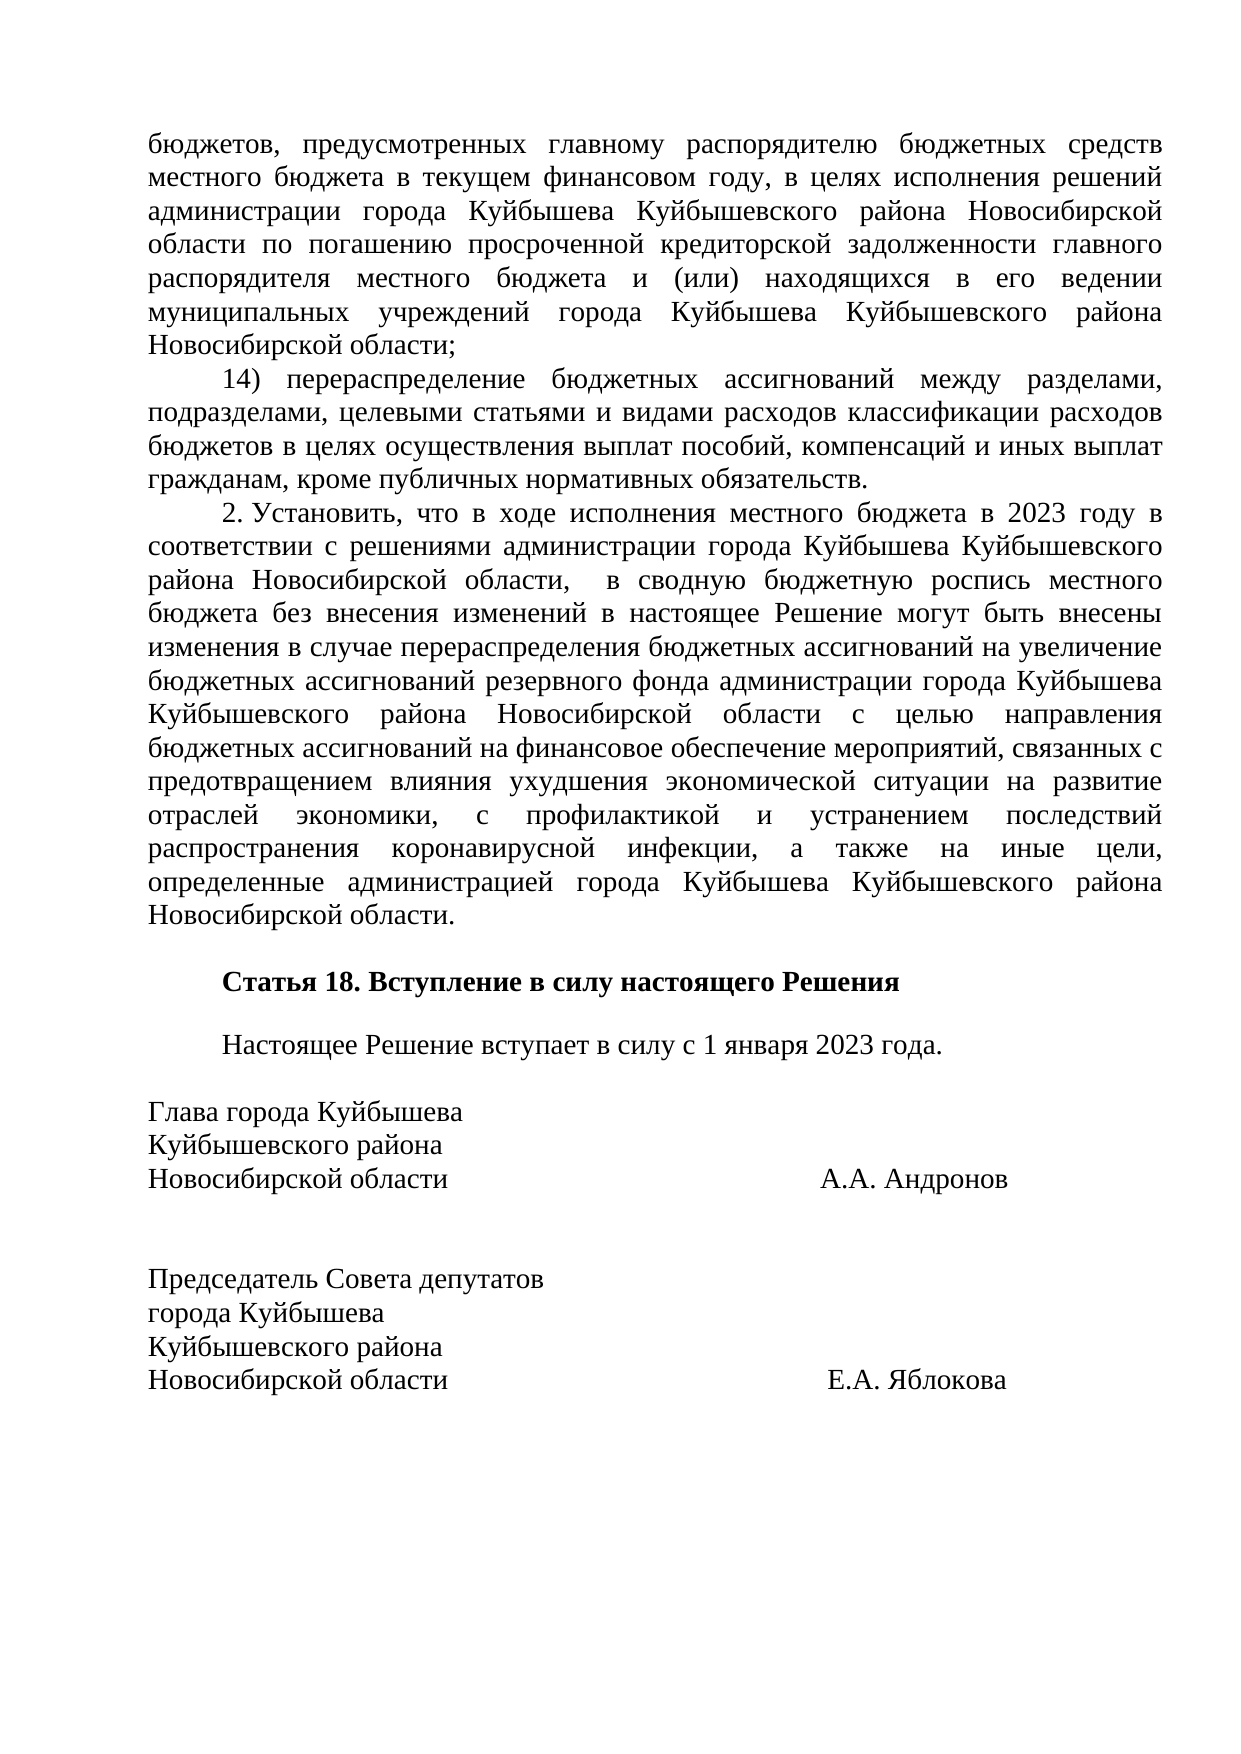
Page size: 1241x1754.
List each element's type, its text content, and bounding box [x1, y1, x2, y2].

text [148, 126, 1163, 361]
text Новосибирской области А.А. Андронов [148, 1161, 1163, 1194]
text Новосибирской области Е.А. Яблокова [148, 1362, 1163, 1396]
text города Куйбышева [148, 1295, 1163, 1329]
text 14) перераспределение бюджетных ассигнований между разделами, подразделами, целевыми статьями и видами расходов классификации расходов бюджетов в целях осуществления выплат пособий, компенсаций и иных выплат гражданам, кроме публичных нормативных обязательств. [148, 361, 1163, 495]
text Куйбышевского района [148, 1329, 1163, 1362]
text 2. Установить, что в ходе исполнения местного бюджета в 2023 году в соответствии с решениями администрации города Куйбышева Куйбышевского района Новосибирской области, в сводную бюджетную роспись местного бюджета без внесения изменений в настоящее Решение могут быть внесены изменения в случае перераспределения бюджетных ассигнований на увеличение бюджетных ассигнований резервного фонда администрации города Куйбышева Куйбышевского района Новосибирской области с целью направления бюджетных ассигнований на финансовое обеспечение мероприятий, связанных с предотвращением влияния ухудшения экономической ситуации на развитие отраслей экономики, с профилактикой и устранением последствий распространения коронавирусной инфекции, а также на иные цели, определенные администрацией города Куйбышева Куйбышевского района Новосибирской области. [148, 495, 1163, 931]
text Настоящее Решение вступает в силу с 1 января 2023 года. [148, 1027, 1163, 1060]
text Председатель Совета депутатов [148, 1262, 1163, 1295]
text Статья 18. Вступление в силу настоящего Решения [148, 964, 1163, 998]
text Куйбышевского района [148, 1127, 1163, 1161]
text Глава города Куйбышева [148, 1094, 1163, 1127]
